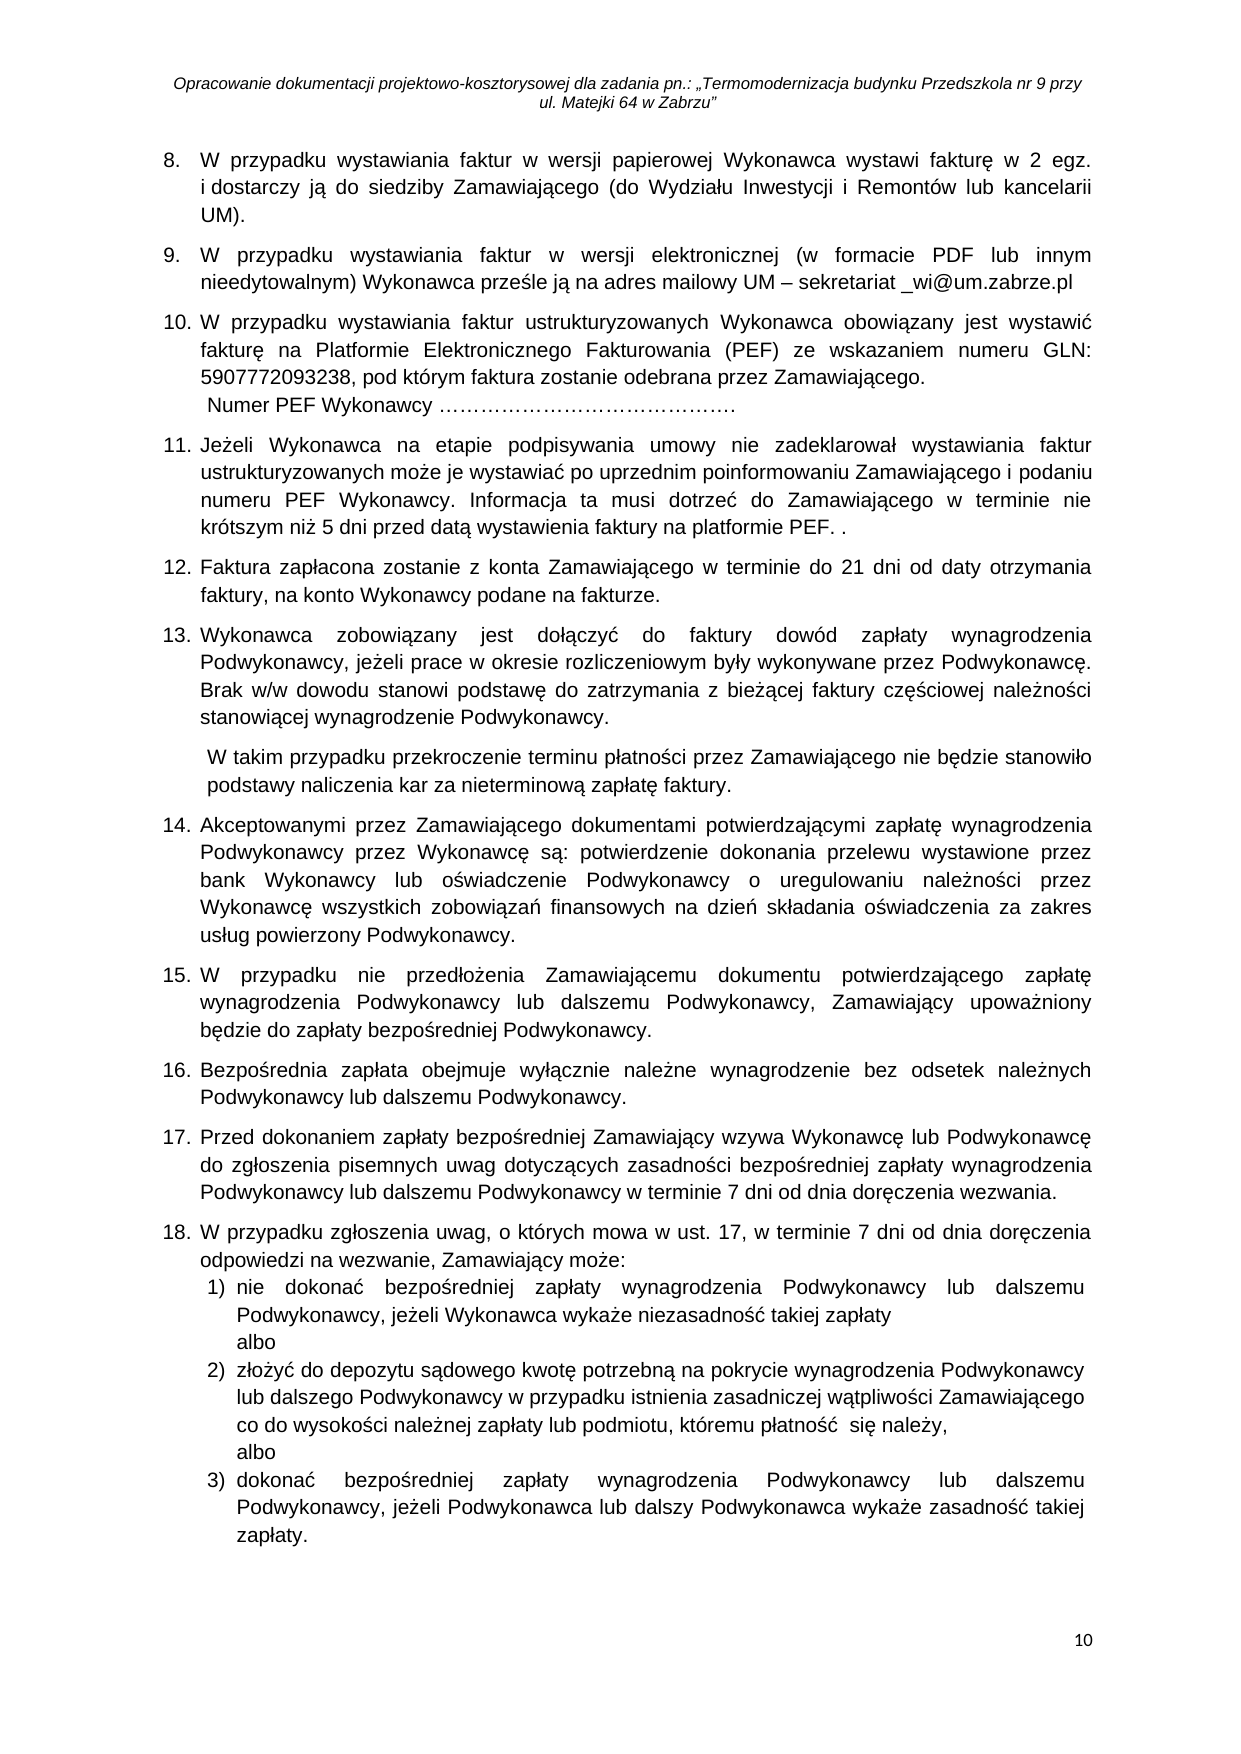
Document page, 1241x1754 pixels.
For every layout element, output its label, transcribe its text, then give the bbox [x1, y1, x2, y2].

list Jeżeli Wykonawca na etapie podpisywania umowy nie zadeklarował wystawiania faktur ustrukturyzowanych może je wystawiać po uprzednim poinformowaniu Zamawiającego i podaniu numeru PEF Wykonawcy. Informacja ta musi dotrzeć do Zamawiającego w terminie nie krótszym niż 5 dni przed datą wystawienia faktury na platformie PEF. . [163, 433, 1093, 539]
list Przed dokonaniem zapłaty bezpośredniej Zamawiający wzywa Wykonawcę lub Podwykonawcę do zgłoszenia pisemnych uwag dotyczących zasadności bezpośredniej zapłaty wynagrodzenia Podwykonawcy lub dalszemu Podwykonawcy w terminie 7 dni od dnia doręczenia wezwania. [162, 1125, 1093, 1204]
list złożyć do depozytu sądowego kwotę potrzebną na pokrycie wynagrodzenia Podwykonawcy lub dalszego Podwykonawcy w przypadku istnienia zasadniczej wątpliwości Zamawiającego co do wysokości należnej zapłaty lub podmiotu, któremu płatność się należy, [207, 1358, 1086, 1437]
list Faktura zapłacona zostanie z konta Zamawiającego w terminie do 21 dni od daty otrzymania faktury, na konto Wykonawcy podane na fakturze. [163, 555, 1093, 607]
list W przypadku zgłoszenia uwag, o których mowa w ust. 17, w terminie 7 dni od dnia doręczenia odpowiedzi na wezwanie, Zamawiający może: [162, 1220, 1093, 1272]
list dokonać bezpośredniej zapłaty wynagrodzenia Podwykonawcy lub dalszemu Podwykonawcy, jeżeli Podwykonawca lub dalszy Podwykonawca wykaże zasadność takiej zapłaty. [207, 1468, 1086, 1547]
text Numer PEF Wykonawcy ……………………………………. [207, 393, 1093, 417]
list Akceptowanymi przez Zamawiającego dokumentami potwierdzającymi zapłatę wynagrodzenia Podwykonawcy przez Wykonawcę są: potwierdzenie dokonania przelewu wystawione przez bank Wykonawcy lub oświadczenie Podwykonawcy o uregulowaniu należności przez Wykonawcę wszystkich zobowiązań finansowych na dzień składania oświadczenia za zakres usług powierzony Podwykonawcy. [162, 813, 1093, 947]
list nie dokonać bezpośredniej zapłaty wynagrodzenia Podwykonawcy lub dalszemu Podwykonawcy, jeżeli Wykonawca wykaże niezasadność takiej zapłaty [207, 1275, 1086, 1327]
list Bezpośrednia zapłata obejmuje wyłącznie należne wynagrodzenie bez odsetek należnych Podwykonawcy lub dalszemu Podwykonawcy. [162, 1058, 1093, 1109]
list W przypadku wystawiania faktur w wersji elektronicznej (w formacie PDF lub innym nieedytowalnym) Wykonawca prześle ją na adres mailowy UM – sekretariat _wi@um.zabrze.pl [163, 243, 1093, 294]
list W przypadku nie przedłożenia Zamawiającemu dokumentu potwierdzającego zapłatę wynagrodzenia Podwykonawcy lub dalszemu Podwykonawcy, Zamawiający upoważniony będzie do zapłaty bezpośredniej Podwykonawcy. [162, 963, 1093, 1042]
list W przypadku wystawiania faktur w wersji papierowej Wykonawca wystawi fakturę w 2 egz. i dostarczy ją do siedziby Zamawiającego (do Wydziału Inwestycji i Remontów lub kancelarii UM). [163, 148, 1093, 227]
list W przypadku wystawiania faktur ustrukturyzowanych Wykonawca obowiązany jest wystawić fakturę na Platformie Elektronicznego Fakturowania (PEF) ze wskazaniem numeru GLN: 5907772093238, pod którym faktura zostanie odebrana przez Zamawiającego. [163, 310, 1093, 389]
list Wykonawca zobowiązany jest dołączyć do faktury dowód zapłaty wynagrodzenia Podwykonawcy, jeżeli prace w okresie rozliczeniowym były wykonywane przez Podwykonawcę. Brak w/w dowodu stanowi podstawę do zatrzymania z bieżącej faktury częściowej należności stanowiącej wynagrodzenie Podwykonawcy. [162, 623, 1093, 729]
text W takim przypadku przekroczenie terminu płatności przez Zamawiającego nie będzie stanowiło podstawy naliczenia kar za nieterminową zapłatę faktury. [207, 745, 1093, 797]
text albo [236, 1330, 1086, 1354]
text albo [236, 1440, 1086, 1464]
